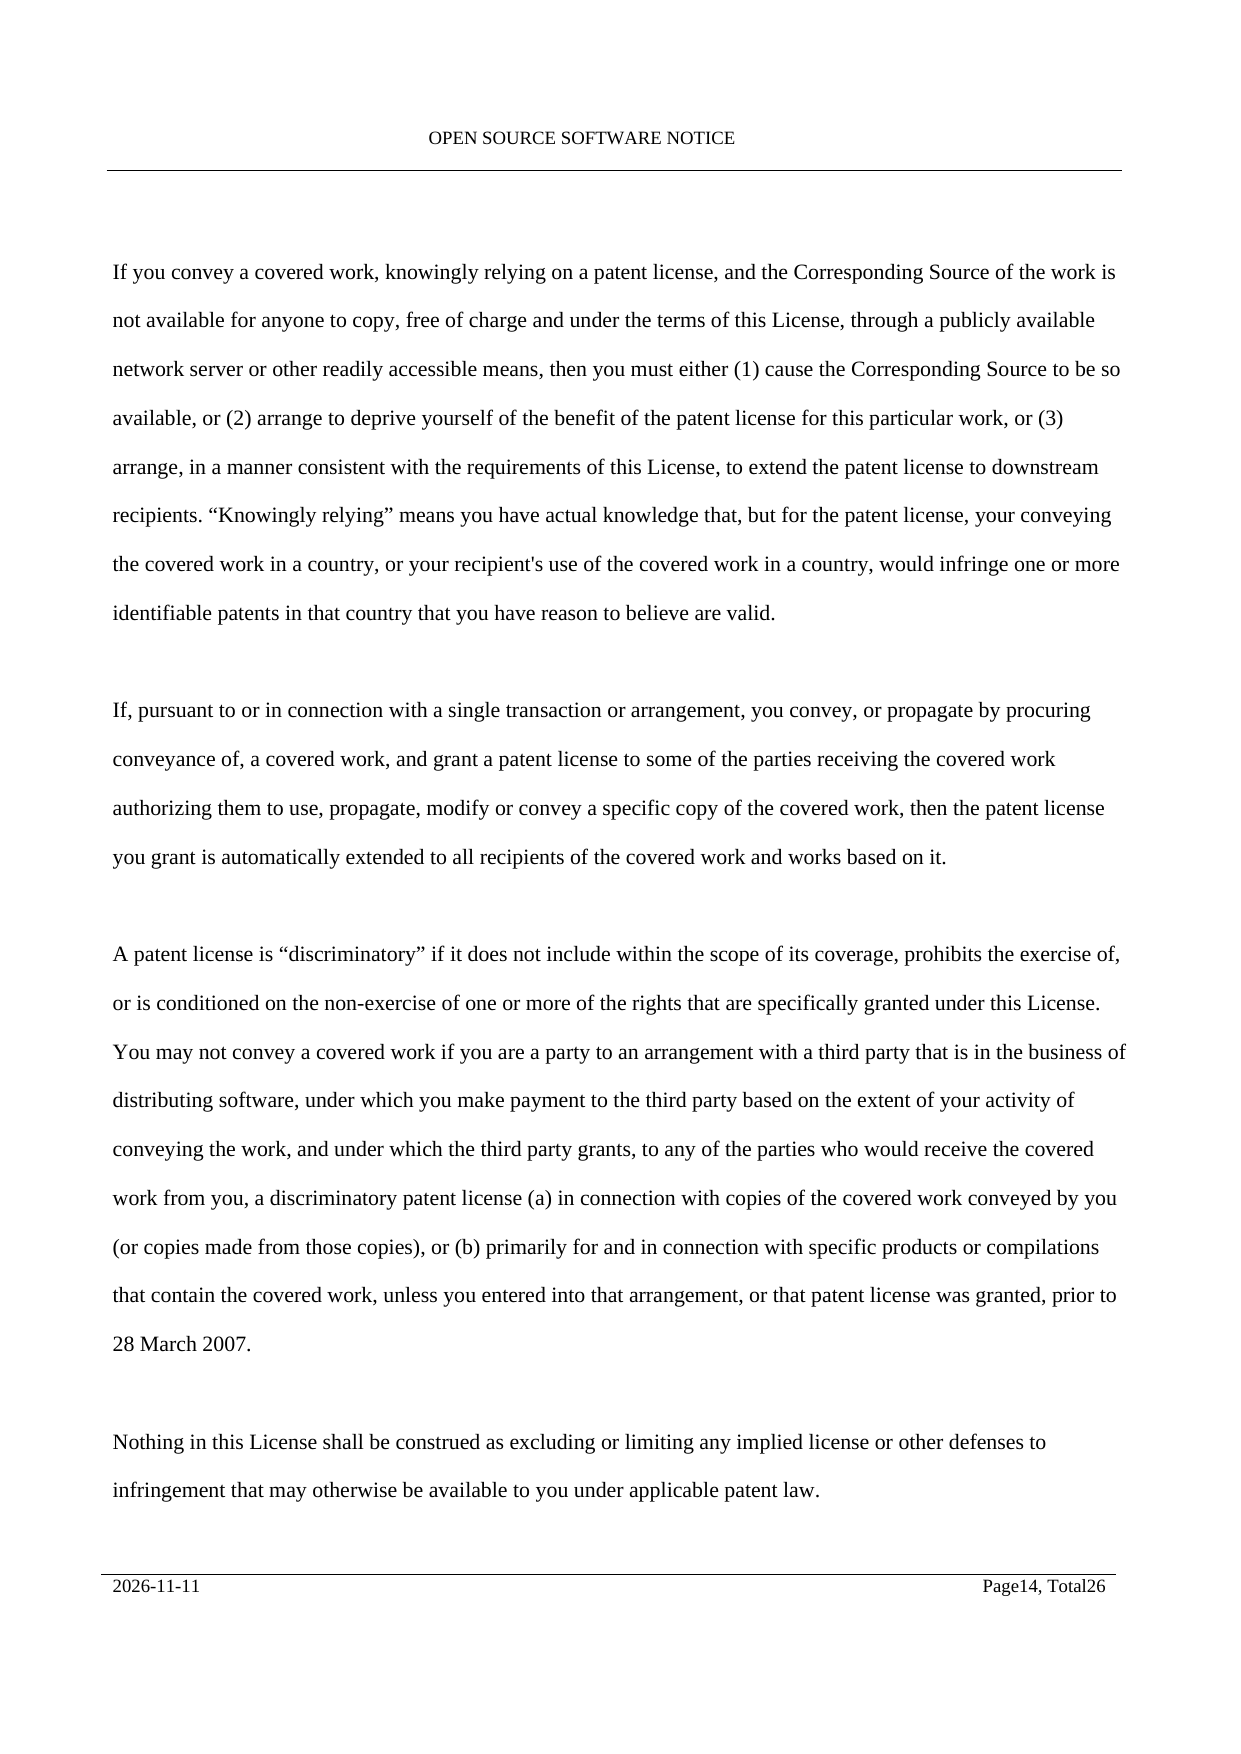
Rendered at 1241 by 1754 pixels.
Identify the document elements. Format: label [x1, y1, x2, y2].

text [112, 206, 1128, 1506]
